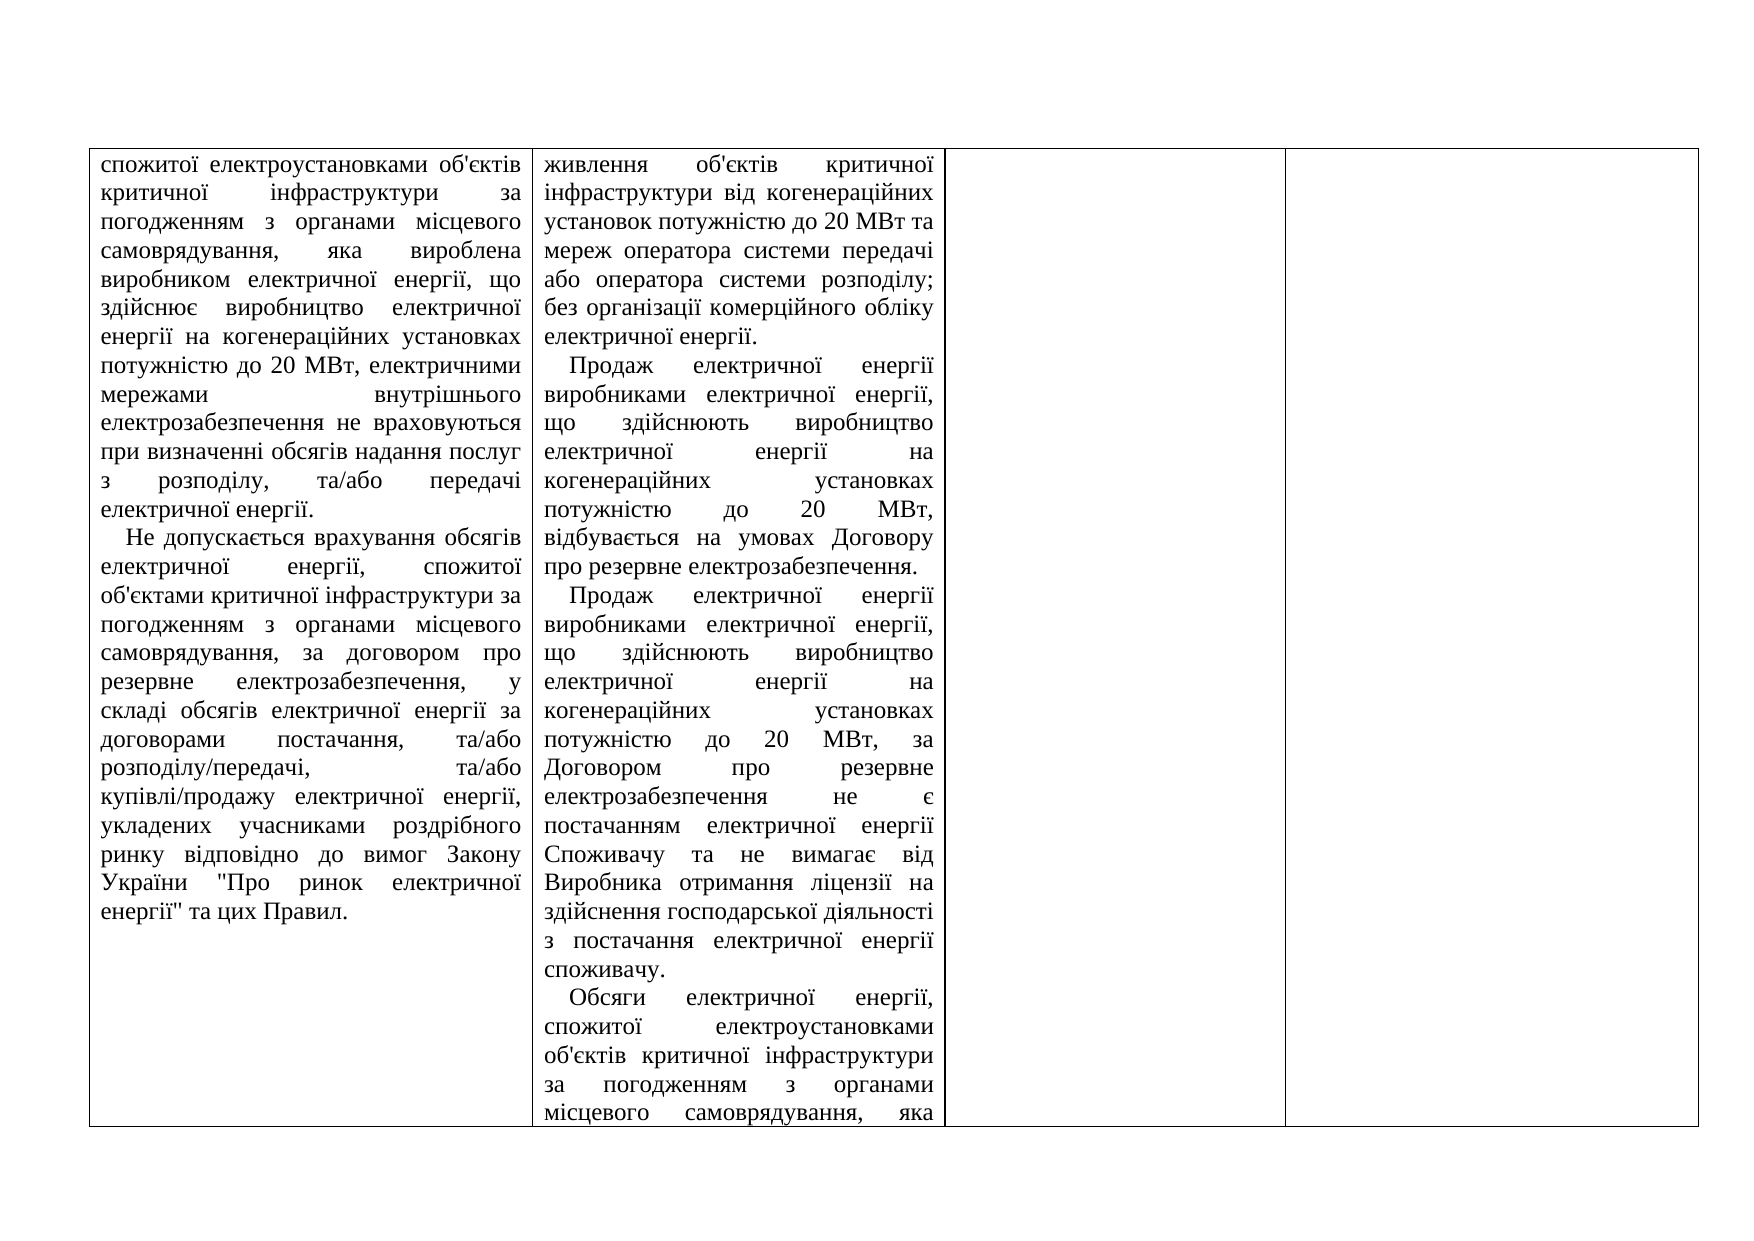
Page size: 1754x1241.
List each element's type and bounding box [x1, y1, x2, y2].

table_cell [533, 149, 944, 1126]
table_cell [1286, 149, 1698, 1126]
table_cell [946, 149, 1285, 1126]
table_cell [90, 149, 532, 1126]
